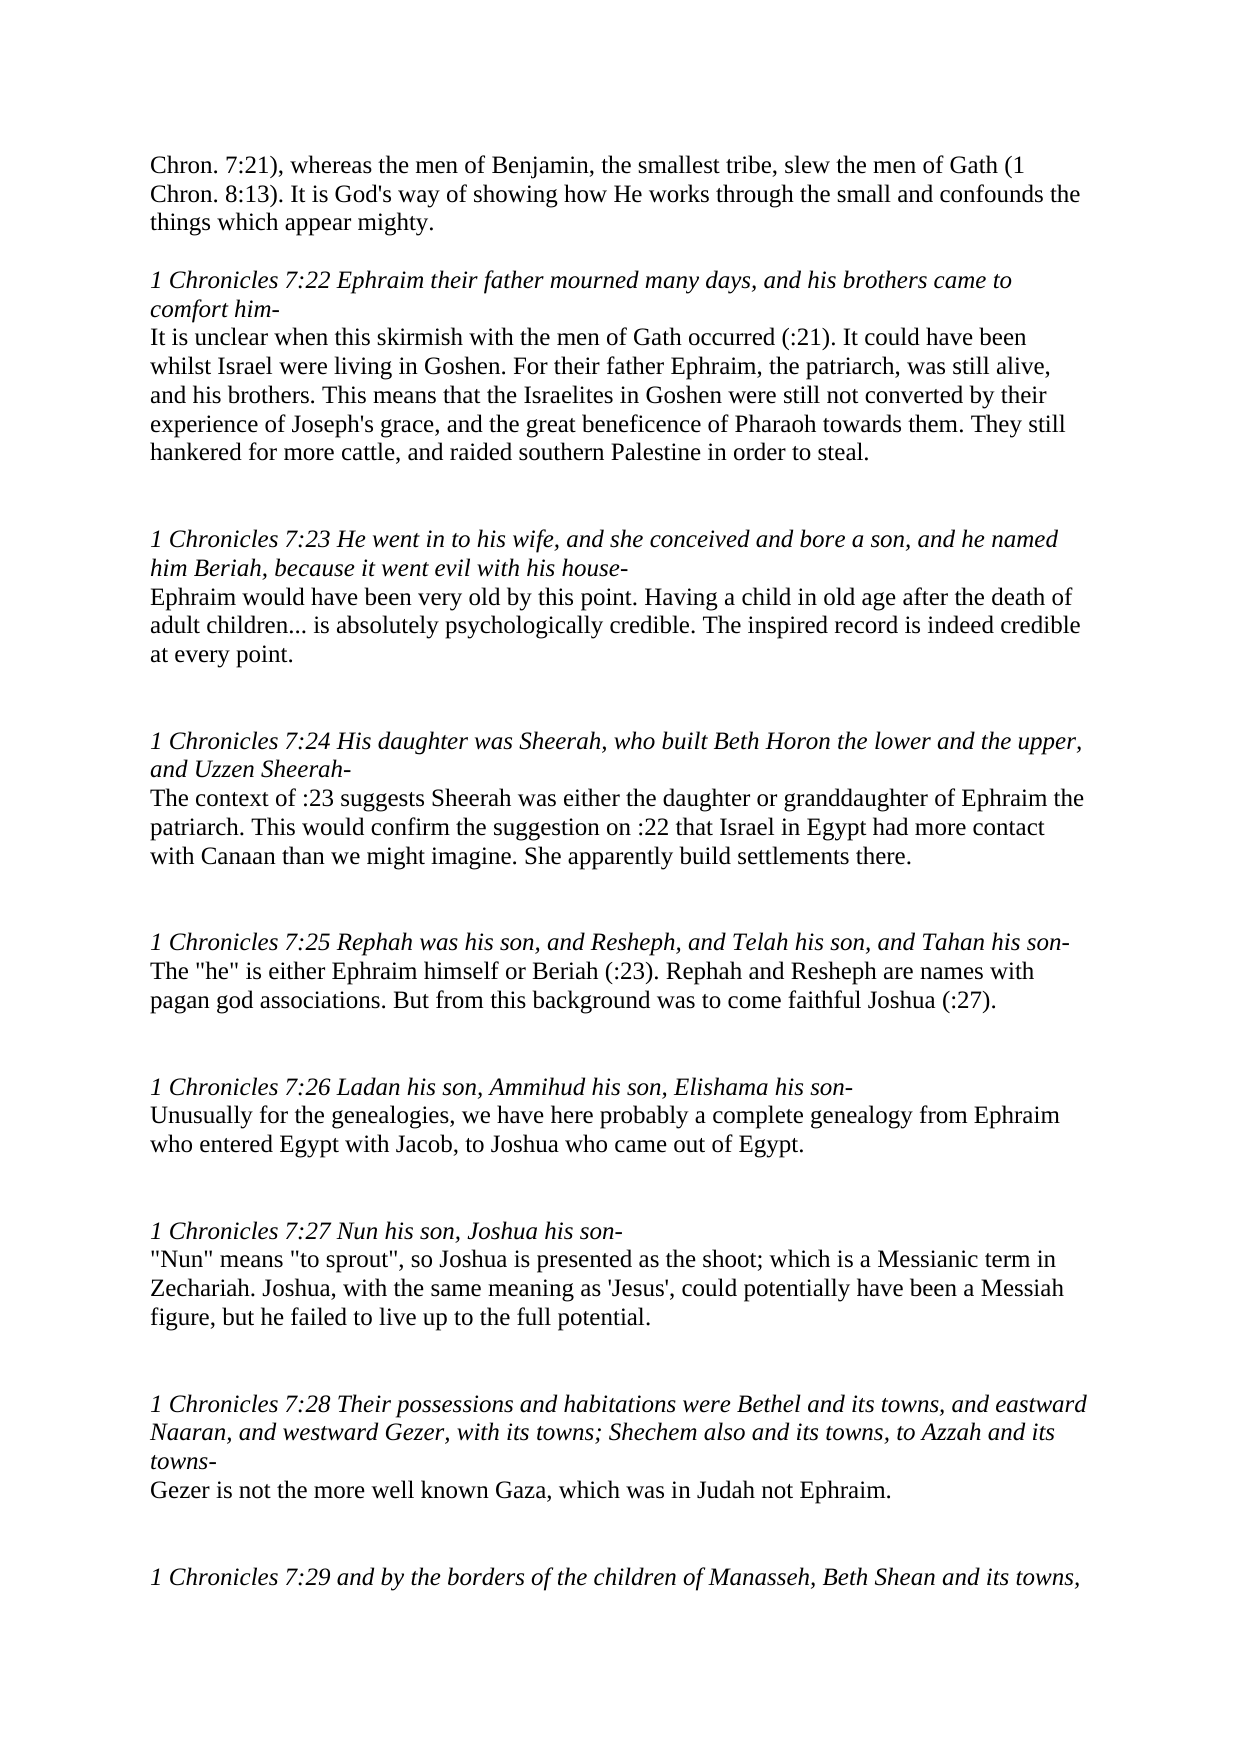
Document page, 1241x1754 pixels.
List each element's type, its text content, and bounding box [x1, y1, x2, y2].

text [150, 150, 1090, 466]
text 1 Chronicles 7:26 Ladan his son, Ammihud his son, Elishama his son- Unusually for the genealogies, we have here probably a complete genealogy from Ephraim who entered Egypt with Jacob, to Joshua who came out of Egypt. [150, 1043, 1090, 1158]
text 1 Chronicles 7:28 Their possessions and habitations were Bethel and its towns, and eastward Naaran, and westward Gezer, with its towns; Shechem also and its towns, to Azzah and its towns- Gezer is not the more well known Gaza, which was in Judah not Ephraim. [150, 1360, 1090, 1504]
text 1 Chronicles 7:24 His daughter was Sheerah, who built Beth Horon the lower and the upper, and Uzzen Sheerah- The context of :23 suggests Sheerah was either the daughter or granddaughter of Ephraim the patriarch. This would confirm the suggestion on :22 that Israel in Egypt had more contact with Canaan than we might imagine. She apparently build settlements there. [150, 697, 1090, 869]
text 1 Chronicles 7:23 He went in to his wife, and she conceived and bore a son, and he named him Beriah, because it went evil with his house- Ephraim would have been very old by this point. Having a child in old age after the death of adult children... is absolutely psychologically credible. The inspired record is indeed credible at every point. [150, 495, 1090, 668]
text 1 Chronicles 7:25 Rephah was his son, and Resheph, and Telah his son, and Tahan his son- The "he" is either Ephraim himself or Beriah (:23). Rephah and Resheph are names with pagan god associations. But from this background was to come faithful Joshua (:27). [150, 899, 1090, 1014]
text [150, 1533, 1090, 1590]
text 1 Chronicles 7:27 Nun his son, Joshua his son- "Nun" means "to sprout", so Joshua is presented as the shoot; which is a Messianic term in Zechariah. Joshua, with the same meaning as 'Jesus', could potentially have been a Messiah figure, but he failed to live up to the full potential. [150, 1187, 1090, 1331]
